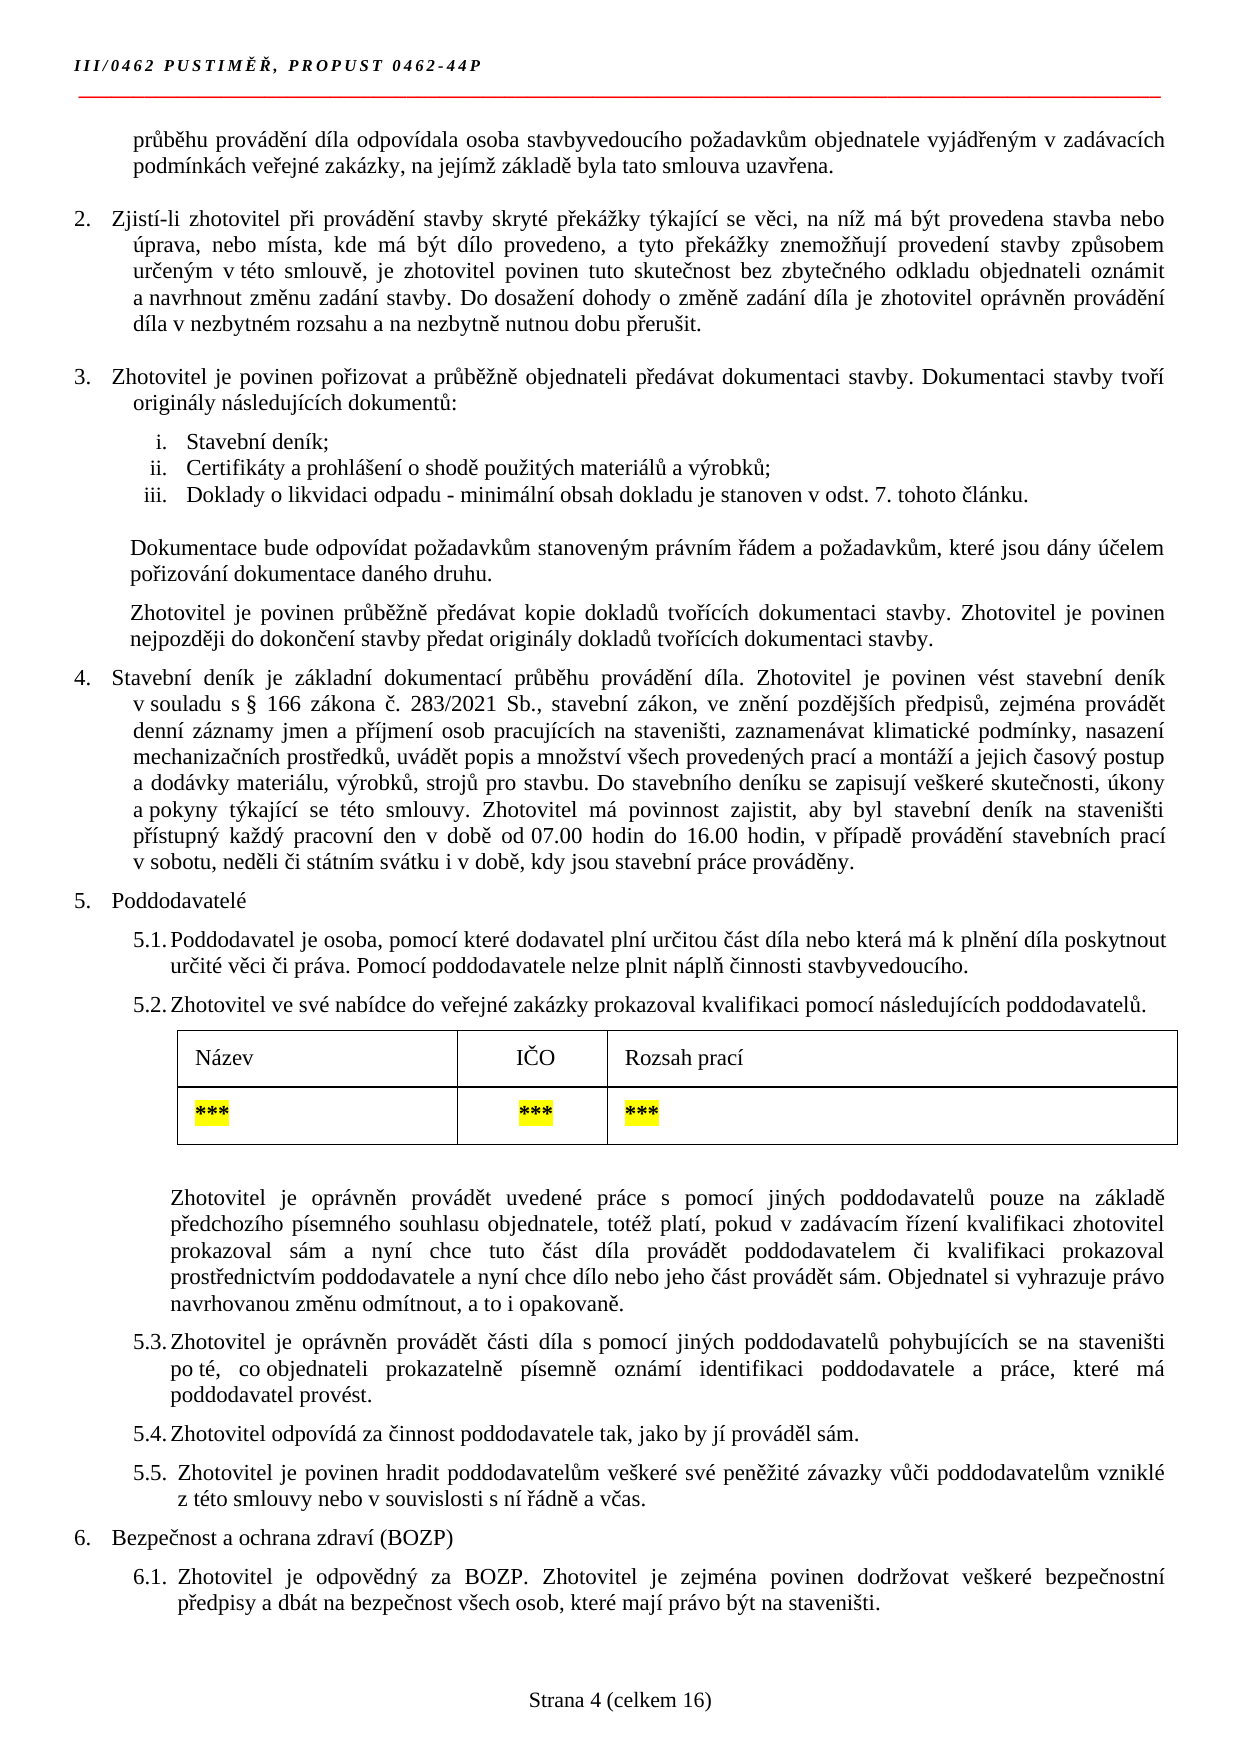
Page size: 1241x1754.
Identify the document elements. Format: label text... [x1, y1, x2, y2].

list Zhotovitel odpovídá za činnost poddodavatele tak, jako by jí prováděl sám. [133, 1420, 1166, 1446]
table_header Rozsah prací [608, 1031, 1177, 1086]
text Dokumentace bude odpovídat požadavkům stanoveným právním řádem a požadavkům, které jsou dány účelem pořizování dokumentace daného druhu. [130, 533, 1166, 586]
list Zhotovitel je povinen pořizovat a průběžně objednateli předávat dokumentaci stavby. Dokumentaci stavby tvoří originály následujících dokumentů: [74, 363, 1166, 416]
table_header IČO [458, 1031, 607, 1086]
list Doklady o likvidaci odpadu - minimální obsah dokladu je stanoven v odst. 7. tohoto článku. [167, 481, 1166, 507]
list Zhotovitel je odpovědný za BOZP. Zhotovitel je zejména povinen dodržovat veškeré bezpečnostní předpisy a dbát na bezpečnost všech osob, které mají právo být na staveništi. [133, 1563, 1166, 1616]
table_cell *** [178, 1088, 457, 1144]
list Bezpečnost a ochrana zdraví (BOZP) [74, 1524, 1166, 1550]
list Poddodavatelé [74, 887, 1166, 914]
table_header Název [178, 1031, 457, 1086]
table_cell *** [608, 1088, 1177, 1144]
list Poddodavatel je osoba, pomocí které dodavatel plní určitou část díla nebo která má k plnění díla poskytnout určité věci či práva. Pomocí poddodavatele nelze plnit náplň činnosti stavbyvedoucího. [133, 926, 1166, 979]
list Certifikáty a prohlášení o shodě použitých materiálů a výrobků; [167, 454, 1166, 481]
list Stavební deník; [167, 428, 1166, 454]
list Zhotovitel je povinen hradit poddodavatelům veškeré své peněžité závazky vůči poddodavatelům vzniklé z této smlouvy nebo v souvislosti s ní řádně a včas. [133, 1459, 1166, 1512]
table_cell *** [458, 1088, 607, 1144]
list Stavební deník je základní dokumentací průběhu provádění díla. Zhotovitel je povinen vést stavební deník v souladu s § 166 zákona č. 283/2021 Sb., stavební zákon, ve znění pozdějších předpisů, zejména provádět denní záznamy jmen a příjmení osob pracujících na staveništi, zaznamenávat klimatické podmínky, nasazení mechanizačních prostředků, uvádět popis a množství všech provedených prací a montáží a jejich časový postup a dodávky materiálu, výrobků, strojů pro stavbu. Do stavebního deníku se zapisují veškeré skutečnosti, úkony a pokyny týkající se této smlouvy. Zhotovitel má povinnost zajistit, aby byl stavební deník na staveništi přístupný každý pracovní den v době od 07.00 hodin do 16.00 hodin, v případě provádění stavebních prací v sobotu, neděli či státním svátku i v době, kdy jsou stavební práce prováděny. [74, 664, 1166, 875]
list Zhotovitel ve své nabídce do veřejné zakázky prokazoval kvalifikaci pomocí následujících poddodavatelů. [133, 991, 1166, 1018]
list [74, 126, 1166, 178]
list Zhotovitel je oprávněn provádět části díla s pomocí jiných poddodavatelů pohybujících se na staveništi po té, co objednateli prokazatelně písemně oznámí identifikaci poddodavatele a práce, které má poddodavatel provést. [133, 1328, 1166, 1407]
list Zjistí-li zhotovitel při provádění stavby skryté překážky týkající se věci, na níž má být provedena stavba nebo úprava, nebo místa, kde má být dílo provedeno, a tyto překážky znemožňují provedení stavby způsobem určeným v této smlouvě, je zhotovitel povinen tuto skutečnost bez zbytečného odkladu objednateli oznámit a navrhnout změnu zadání stavby. Do dosažení dohody o změně zadání díla je zhotovitel oprávněn provádění díla v nezbytném rozsahu a na nezbytně nutnou dobu přerušit. [74, 205, 1166, 337]
list Zhotovitel je oprávněn provádět uvedené práce s pomocí jiných poddodavatelů pouze na základě předchozího písemného souhlasu objednatele, totéž platí, pokud v zadávacím řízení kvalifikaci zhotovitel prokazoval sám a nyní chce tuto část díla provádět poddodavatelem či kvalifikaci prokazoval prostřednictvím poddodavatele a nyní chce dílo nebo jeho část provádět sám. Objednatel si vyhrazuje právo navrhovanou změnu odmítnout, a to i opakovaně. [170, 1184, 1166, 1316]
text Zhotovitel je povinen průběžně předávat kopie dokladů tvořících dokumentaci stavby. Zhotovitel je povinen nejpozději do dokončení stavby předat originály dokladů tvořících dokumentaci stavby. [130, 599, 1166, 651]
